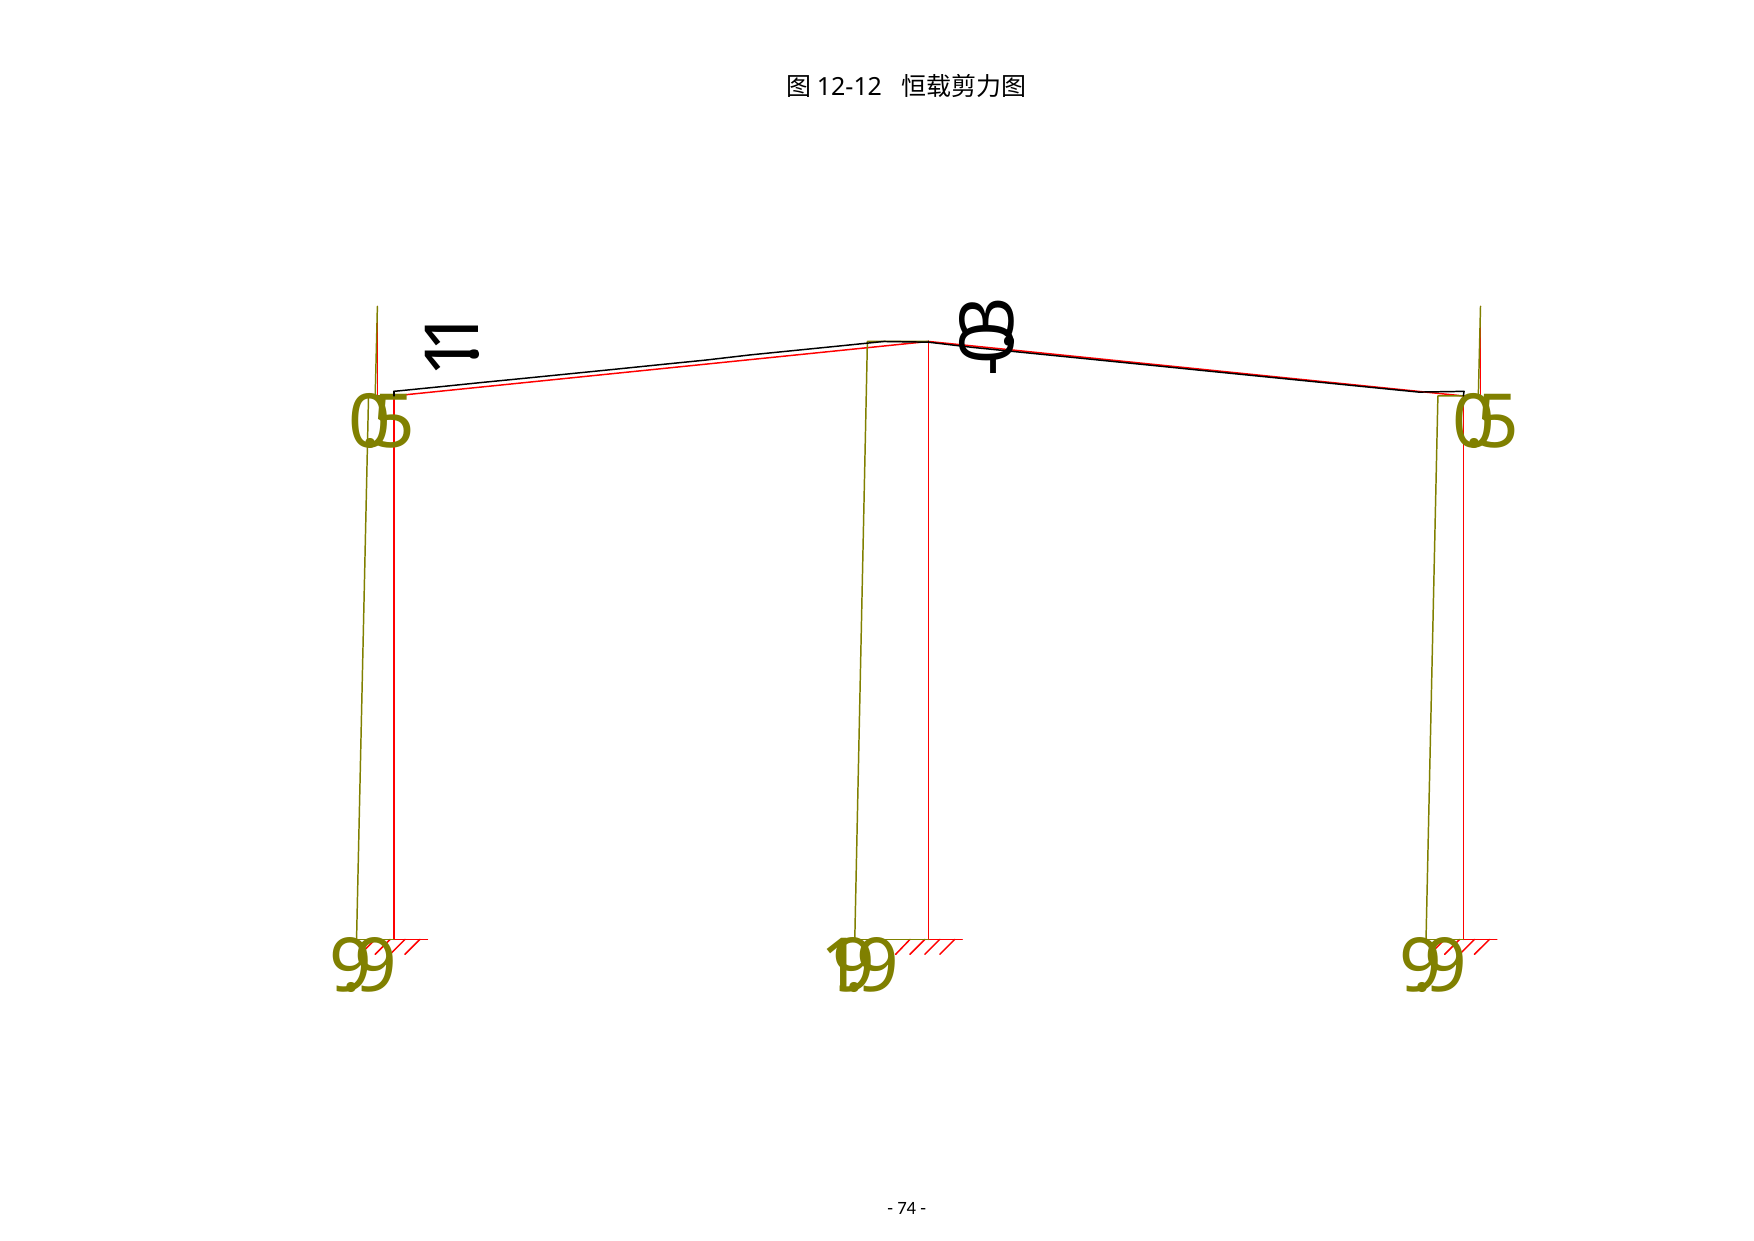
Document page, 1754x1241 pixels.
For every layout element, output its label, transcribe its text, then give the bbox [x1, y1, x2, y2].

text 图12-12 恒载剪力图 [148, 61, 1665, 108]
